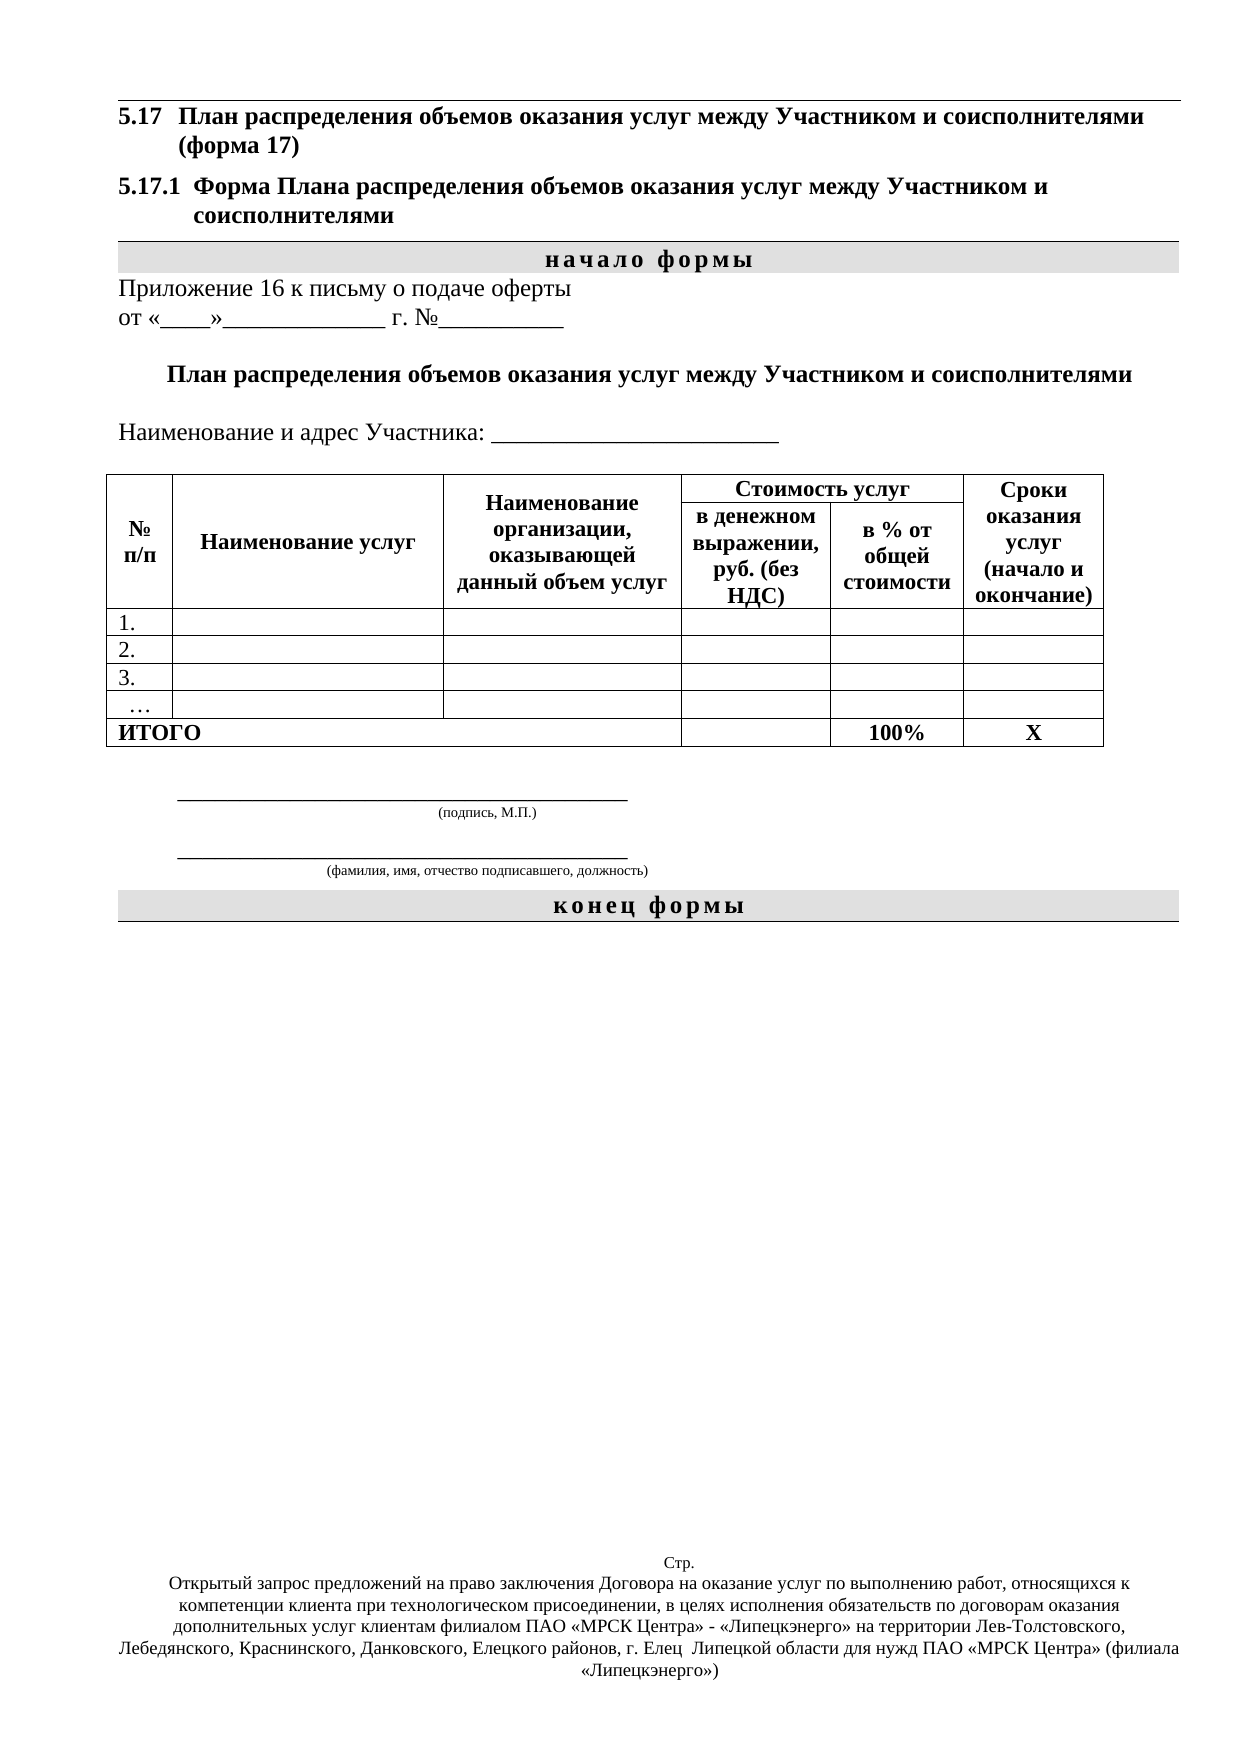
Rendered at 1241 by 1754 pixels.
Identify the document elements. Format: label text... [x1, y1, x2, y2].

table_cell [444, 691, 681, 718]
table_cell [444, 609, 681, 635]
table_cell [831, 664, 963, 690]
table_cell [964, 691, 1103, 718]
text ____________________________________ [118, 833, 1181, 862]
table_cell … [107, 691, 172, 718]
table_cell [682, 636, 830, 663]
table_cell Х [964, 719, 1103, 746]
subtitle Форма Плана распределения объемов оказания услуг между Участником и соисполнителями [118, 171, 1181, 228]
table_cell [173, 636, 443, 663]
text конец формы [118, 890, 1179, 921]
subtitle План распределения объемов оказания услуг между Участником и соисполнителями (форма 17) [118, 101, 1181, 158]
table_cell [964, 636, 1103, 663]
text Наименование и адрес Участника: _______________________ [118, 417, 1181, 445]
text (подпись, М.П.) [118, 804, 797, 833]
table_cell [107, 636, 172, 663]
table_cell [964, 609, 1103, 635]
table_cell [173, 664, 443, 690]
table_header Стоимость услуг [682, 475, 963, 502]
table_header № п/п [107, 475, 172, 608]
table_cell в денежном выражении, руб. (без НДС) [682, 503, 830, 608]
table_cell [444, 636, 681, 663]
table_cell 100% [831, 719, 963, 746]
table_cell [173, 691, 443, 718]
table_header Наименование организации, оказывающей данный объем услуг [444, 475, 681, 608]
table_header Сроки оказания услуг (начало и окончание) [964, 475, 1103, 608]
table_cell [107, 664, 172, 690]
text ____________________________________ [118, 775, 1181, 804]
table_cell [444, 664, 681, 690]
table_cell [173, 609, 443, 635]
table_cell [682, 609, 830, 635]
table_cell [682, 691, 830, 718]
table_cell [831, 636, 963, 663]
text Приложение 16 к письму о подаче оферты от «____»_____________ г. №__________ [118, 273, 1181, 330]
text (фамилия, имя, отчество подписавшего, должность) [118, 862, 797, 890]
table_cell [682, 719, 830, 746]
text План распределения объемов оказания услуг между Участником и соисполнителями [118, 359, 1181, 388]
table_cell [831, 691, 963, 718]
table_cell [831, 609, 963, 635]
table_cell [107, 609, 172, 635]
table_cell [964, 664, 1103, 690]
text начало формы [118, 242, 1179, 273]
table_cell в % от общей стоимости [831, 503, 963, 608]
table_cell [682, 664, 830, 690]
table_cell ИТОГО [107, 719, 681, 746]
table_header Наименование услуг [173, 475, 443, 608]
